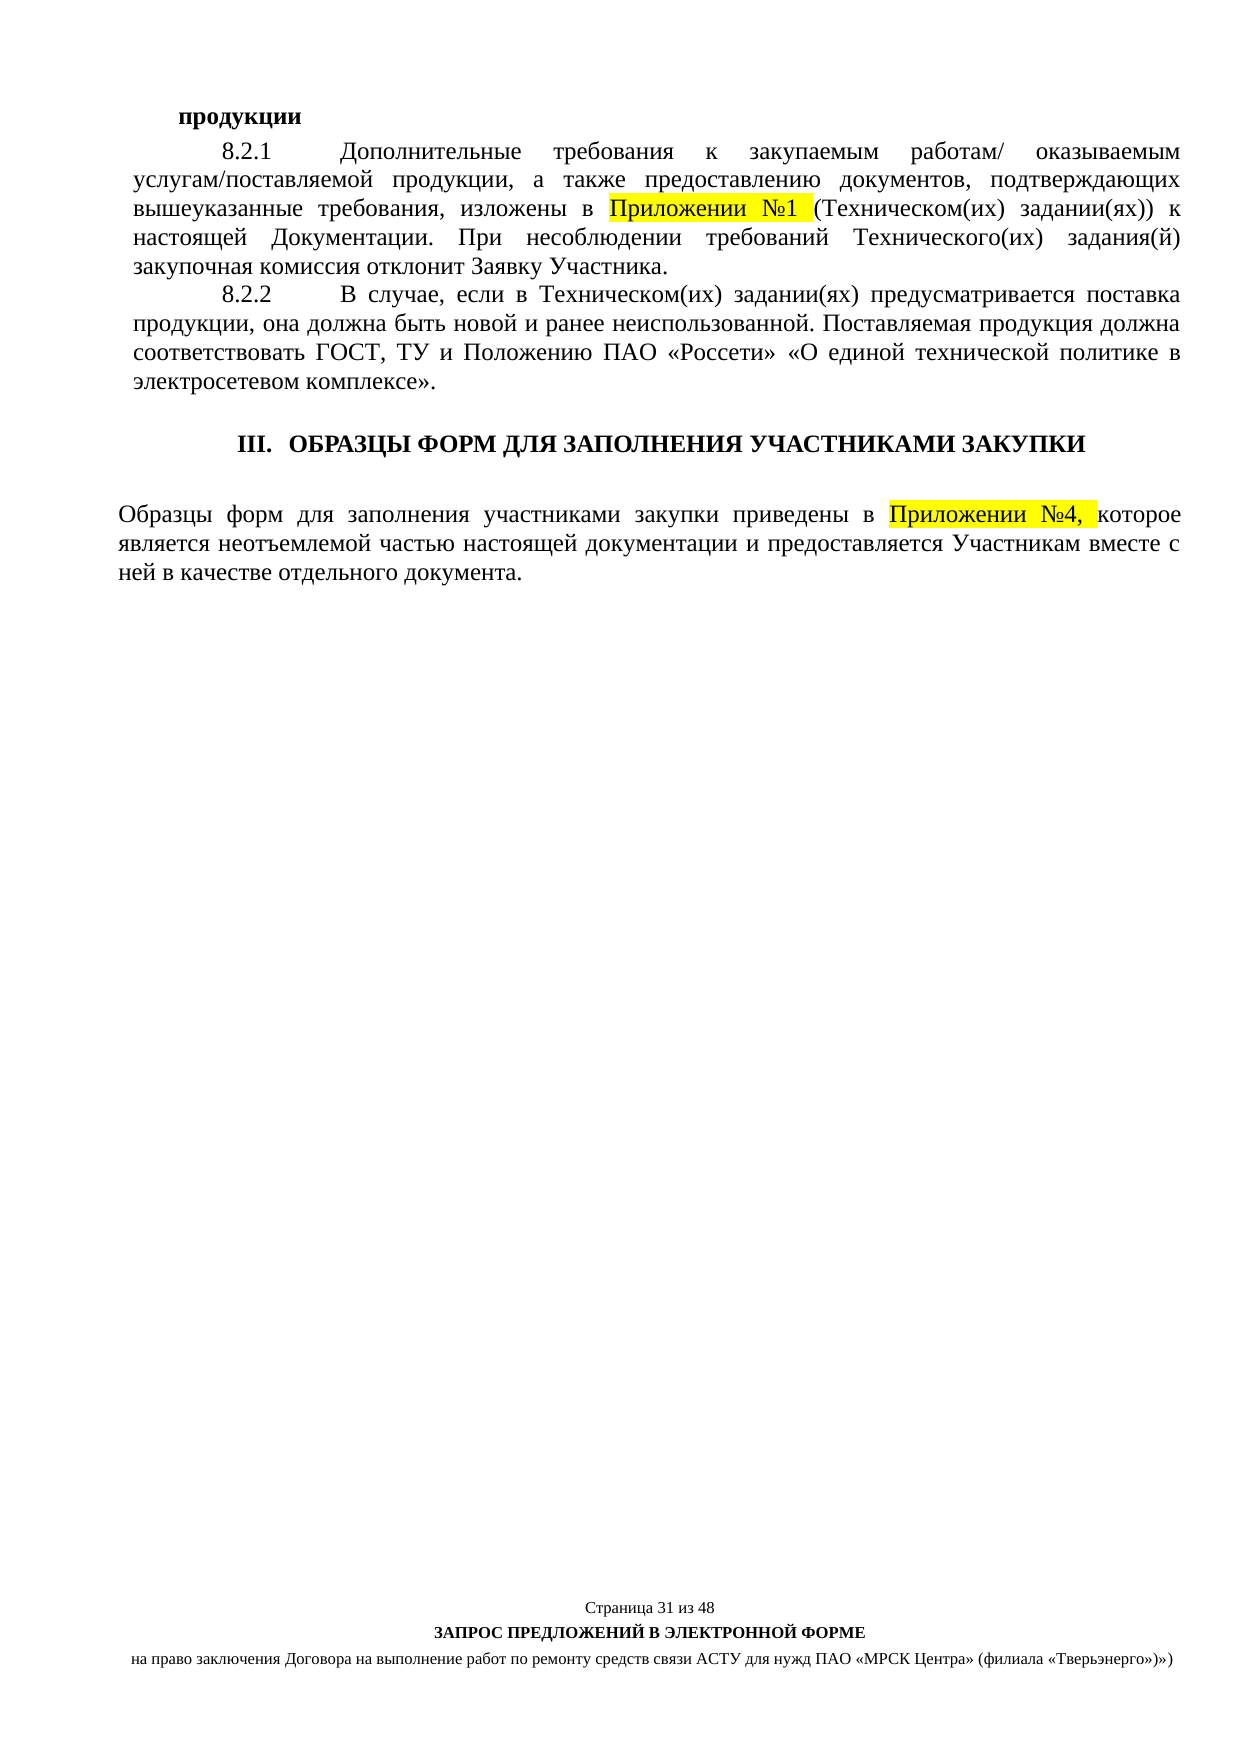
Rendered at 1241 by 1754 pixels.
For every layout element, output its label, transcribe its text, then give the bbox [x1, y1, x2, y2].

subtitle В случае, если в Техническом(их) задании(ях) предусматривается поставка продукции, она должна быть новой и ранее неиспользованной. Поставляемая продукция должна соответствовать ГОСТ, ТУ и Положению ПАО «Россети» «О единой технической политике в электросетевом комплексе». [133, 279, 1181, 394]
subtitle ОБРАЗЦЫ ФОРМ ДЛЯ ЗАПОЛНЕНИЯ УЧАСТНИКАМИ ЗАКУПКИ [118, 429, 1181, 458]
subtitle Дополнительные требования к закупаемым работам/ оказываемым услугам/поставляемой продукции, а также предоставлению документов, подтверждающих вышеуказанные требования, изложены в Приложении №1 (Техническом(их) задании(ях)) к настоящей Документации. При несоблюдении требований Технического(их) задания(й) закупочная комиссия отклонит Заявку Участника. [133, 136, 1181, 279]
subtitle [178, 101, 1181, 130]
subtitle Образцы форм для заполнения участниками закупки приведены в Приложении №4, которое является неотъемлемой частью настоящей документации и предоставляется Участникам вместе с ней в качестве отдельного документа. [118, 499, 1181, 586]
